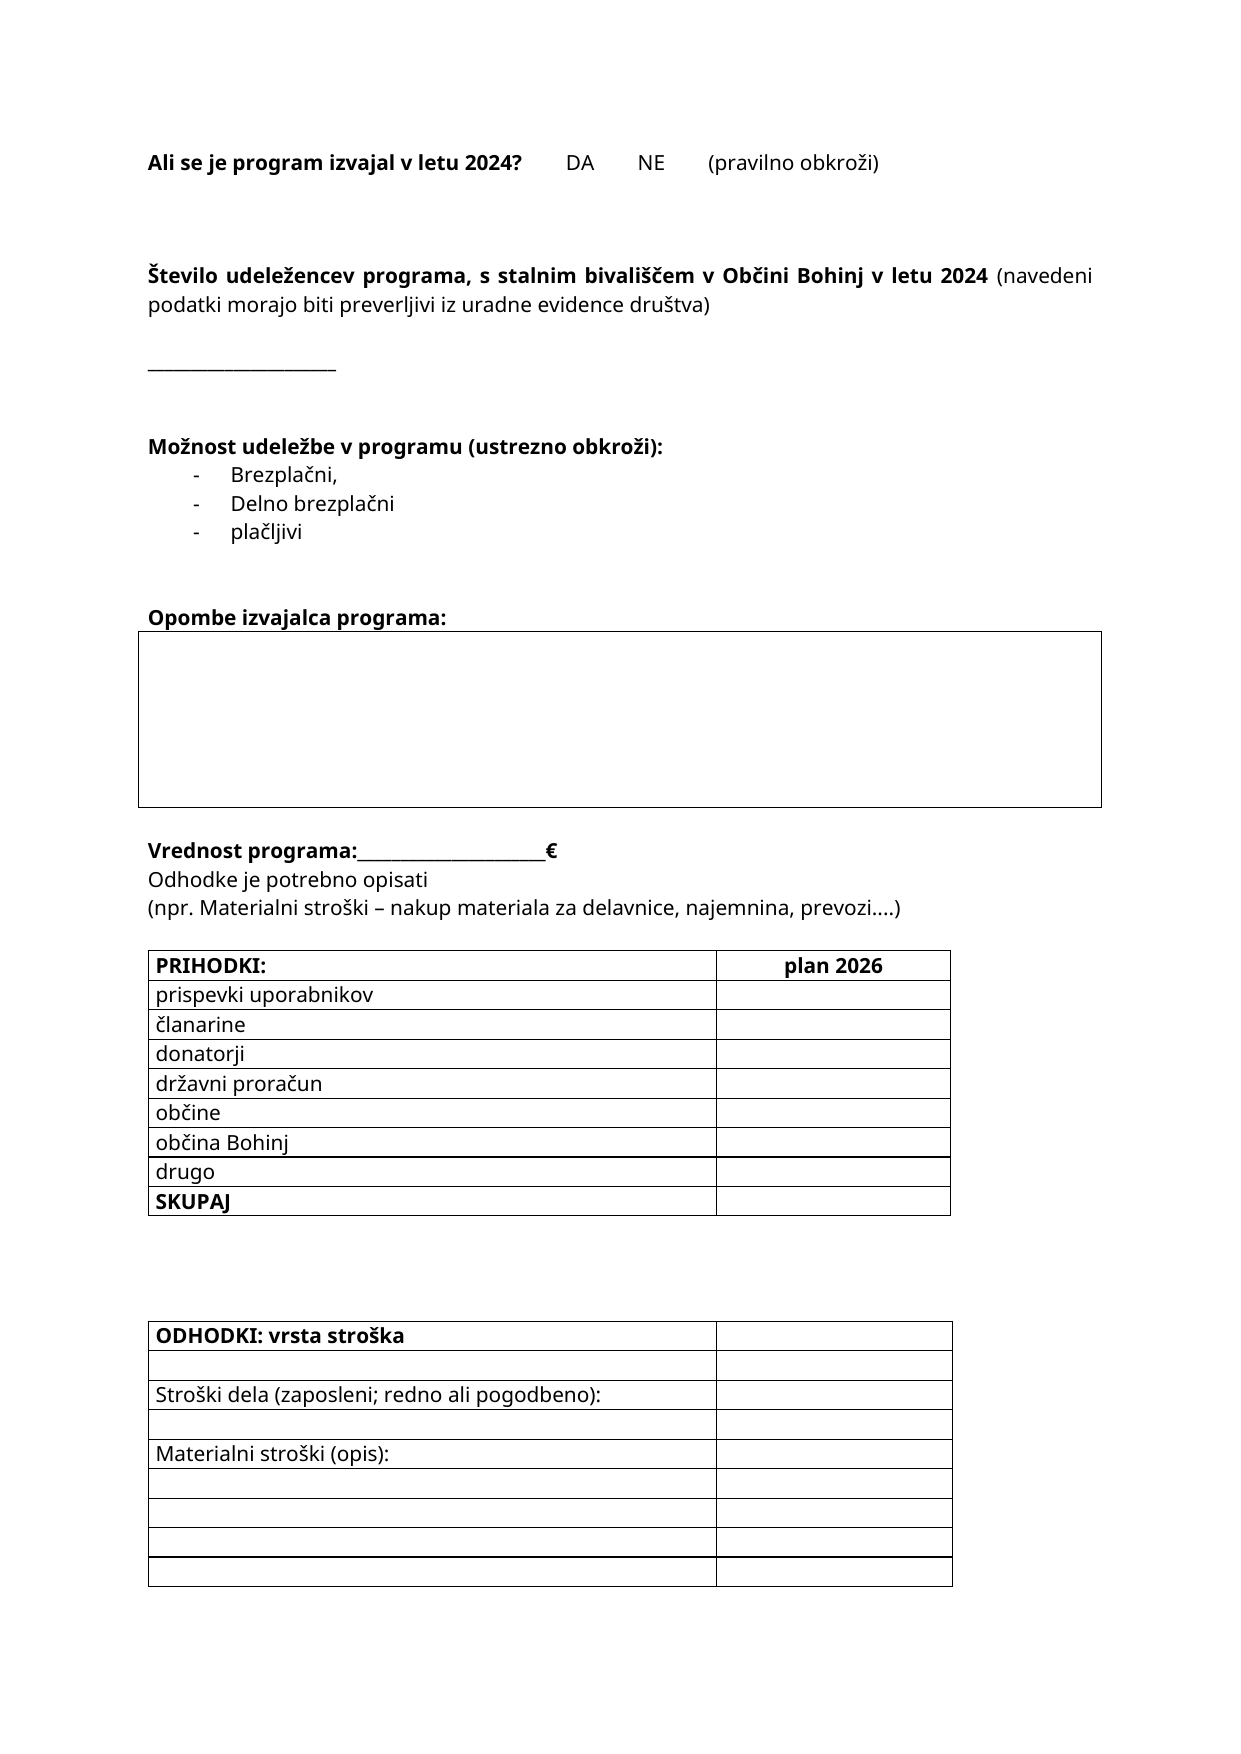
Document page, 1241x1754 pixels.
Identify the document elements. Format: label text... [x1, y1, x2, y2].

table_cell prispevki uporabnikov [149, 981, 716, 1009]
table_cell [717, 1069, 950, 1097]
table_cell drugo [149, 1158, 716, 1186]
table_cell [717, 1158, 950, 1186]
table_cell [717, 1381, 952, 1409]
list Delno brezplačni [193, 489, 1093, 517]
table_cell [717, 1040, 950, 1068]
text Vrednost programa:______________________€ [148, 836, 1093, 865]
table_cell občine [149, 1099, 716, 1127]
table_cell SKUPAJ [149, 1187, 716, 1215]
text Opombe izvajalca programa: [148, 603, 1093, 631]
table_header [717, 1322, 952, 1350]
table_cell [717, 1099, 950, 1127]
table_cell [717, 1469, 952, 1497]
table_cell članarine [149, 1010, 716, 1038]
table_cell [149, 1499, 716, 1527]
table_cell Stroški dela (zaposleni; redno ali pogodbeno): [149, 1381, 716, 1409]
list Brezplačni, [193, 460, 1093, 489]
table_cell [149, 1410, 716, 1438]
table_cell [717, 1410, 952, 1438]
table_cell Materialni stroški (opis): [149, 1440, 716, 1468]
list plačljivi [193, 517, 1093, 546]
text (npr. Materialni stroški – nakup materiala za delavnice, najemnina, prevozi....) [148, 893, 1093, 922]
table_cell donatorji [149, 1040, 716, 1068]
text Odhodke je potrebno opisati [148, 865, 1093, 893]
text Ali se je program izvajal v letu 2024? DA NE (pravilno obkroži) [148, 148, 1093, 176]
table_cell [717, 1010, 950, 1038]
table_header plan 2026 [717, 951, 950, 979]
table_cell [717, 981, 950, 1009]
table_cell [717, 1558, 952, 1586]
table_cell [149, 1469, 716, 1497]
table_header PRIHODKI: [149, 951, 716, 979]
table_cell [717, 1128, 950, 1156]
text ______________________ [148, 347, 1093, 375]
table_cell [717, 1187, 950, 1215]
table_cell [149, 1351, 716, 1379]
table_cell [717, 1440, 952, 1468]
table_cell [149, 1528, 716, 1556]
table_header ODHODKI: vrsta stroška [149, 1322, 716, 1350]
table_cell [149, 1558, 716, 1586]
text Možnost udeležbe v programu (ustrezno obkroži): [148, 432, 1093, 460]
table_cell občina Bohinj [149, 1128, 716, 1156]
text Število udeležencev programa, s stalnim bivališčem v Občini Bohinj v letu 2024 (navedeni podatki morajo biti preverljivi iz uradne evidence društva) [148, 261, 1093, 318]
table_cell [717, 1351, 952, 1379]
table_cell državni proračun [149, 1069, 716, 1097]
table_cell [717, 1528, 952, 1556]
table_cell [717, 1499, 952, 1527]
